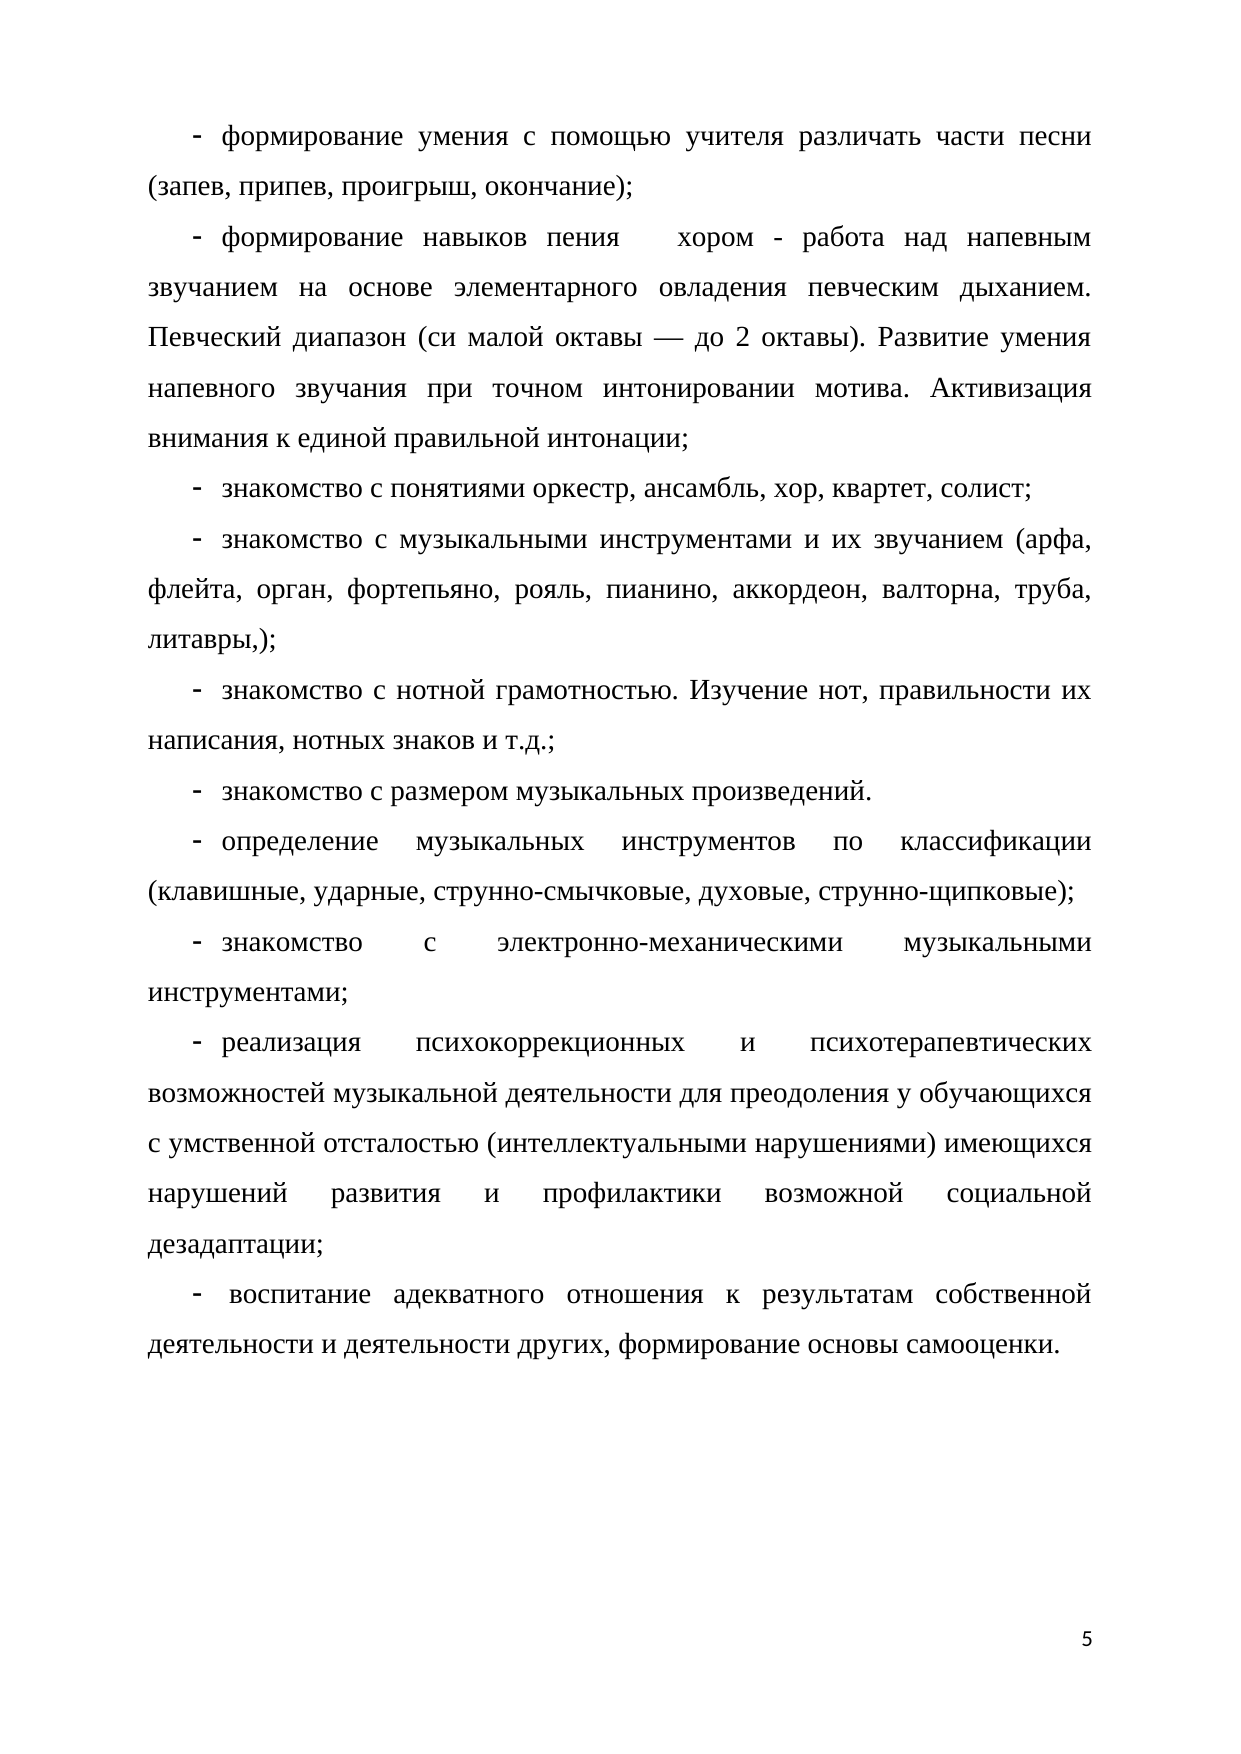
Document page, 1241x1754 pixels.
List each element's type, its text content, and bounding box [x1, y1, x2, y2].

list воспитание адекватного отношения к результатам собственной деятельности и деятельности других, формирование основы самооценки. [148, 1276, 1092, 1360]
list знакомство с музыкальными инструментами и их звучанием (арфа, флейта, орган, фортепьяно, рояль, пианино, аккордеон, валторна, труба, литавры,); [148, 521, 1092, 655]
list формирование умения с помощью учителя различать части песни (запев, припев, проигрыш, окончание); [148, 118, 1092, 202]
list определение музыкальных инструментов по классификации (клавишные, ударные, струнно-смычковые, духовые, струнно-щипковые); [148, 823, 1092, 907]
list знакомство с понятиями оркестр, ансамбль, хор, квартет, солист; [148, 471, 1092, 504]
list знакомство с электронно-механическими музыкальными инструментами; [148, 924, 1092, 1008]
list знакомство с нотной грамотностью. Изучение нот, правильности их написания, нотных знаков и т.д.; [148, 672, 1092, 756]
list реализация психокоррекционных и психотерапевтических возможностей музыкальной деятельности для преодоления у обучающихся с умственной отсталостью (интеллектуальными нарушениями) имеющихся нарушений развития и профилактики возможной социальной дезадаптации; [148, 1024, 1092, 1259]
list знакомство с размером музыкальных произведений. [148, 773, 1092, 806]
list формирование навыков пения хором - работа над напевным звучанием на основе элементарного овладения певческим дыханием. Певческий диапазон (си малой октавы — до 2 октавы). Развитие умения напевного звучания при точном интонировании мотива. Активизация внимания к единой правильной интонации; [148, 219, 1092, 454]
